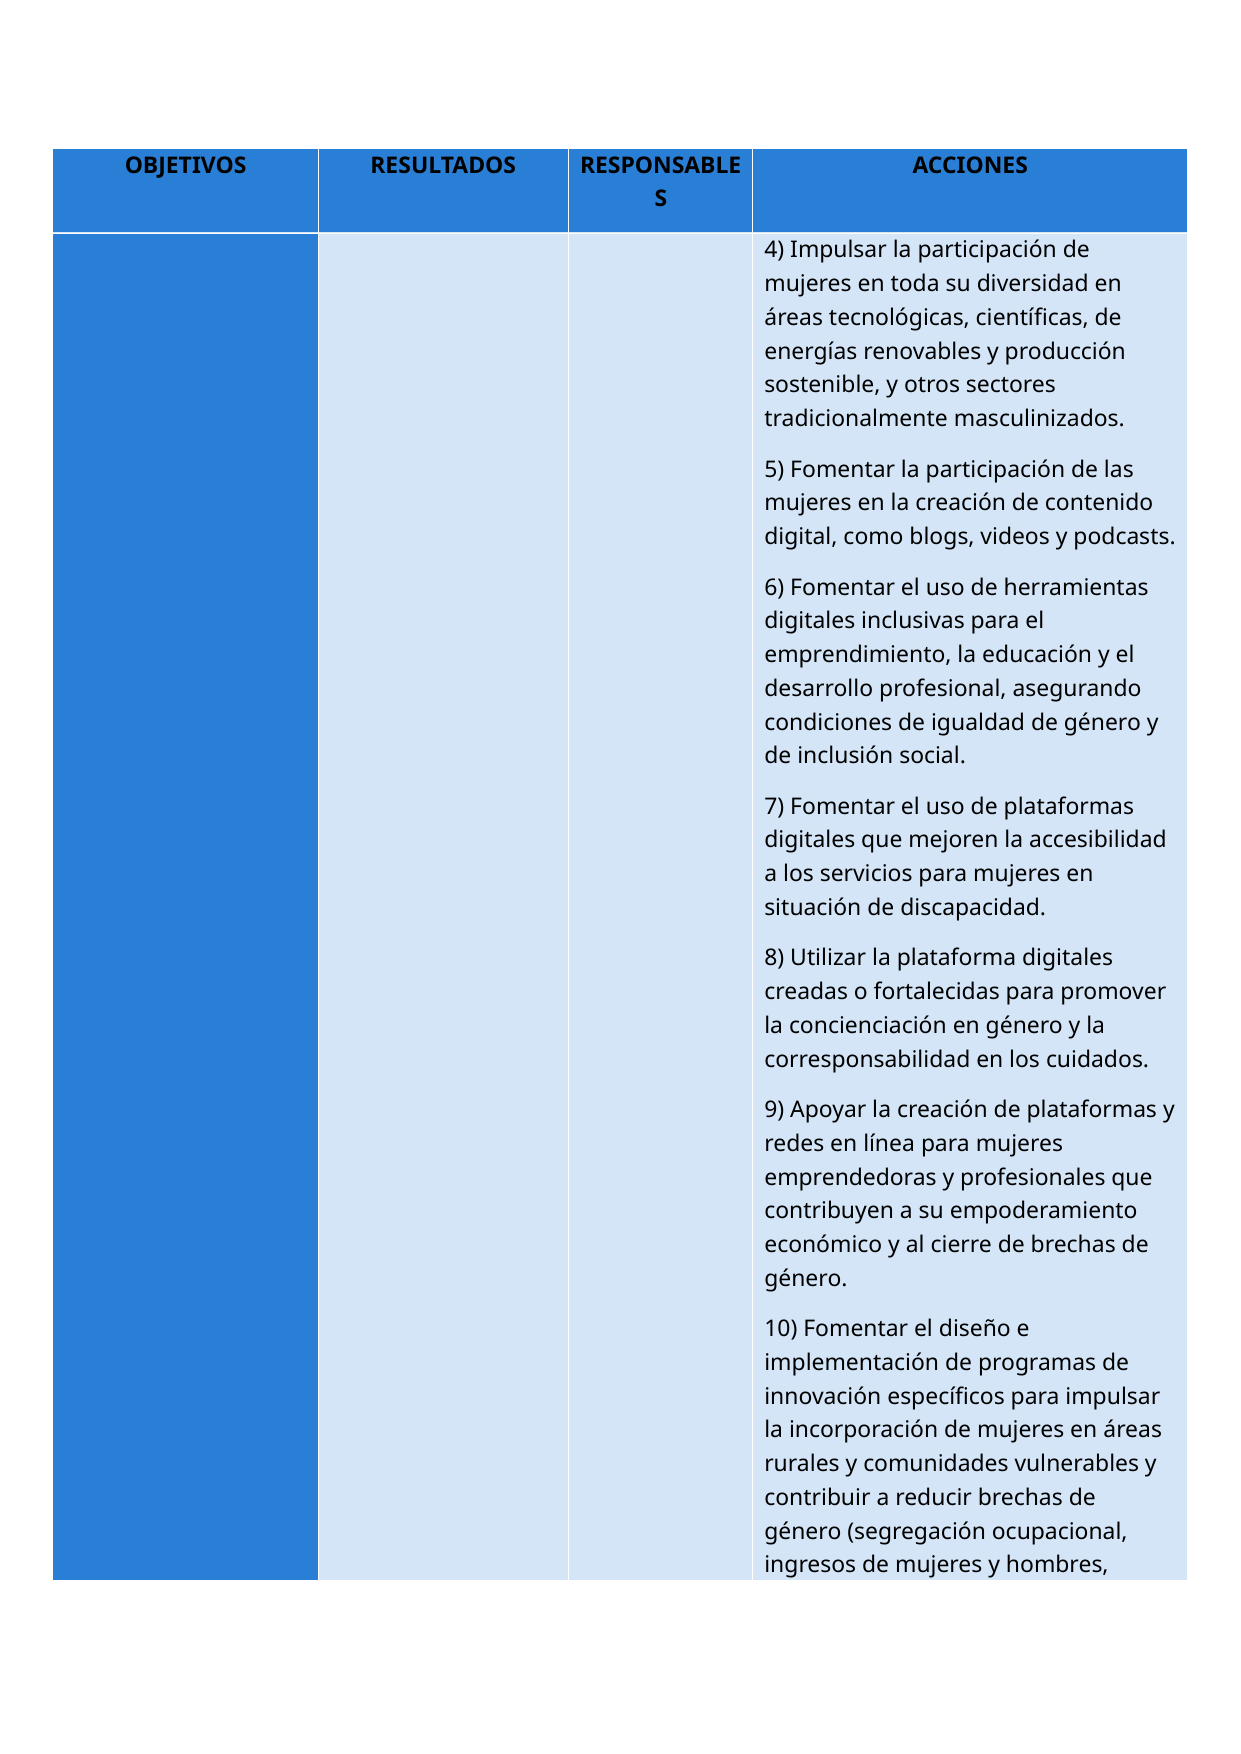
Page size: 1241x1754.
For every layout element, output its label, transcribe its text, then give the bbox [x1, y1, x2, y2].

table_header RESULTADOS [319, 149, 568, 232]
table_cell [319, 234, 568, 1580]
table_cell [753, 234, 1187, 1580]
table_header RESPONSABLES [569, 149, 752, 232]
table_header ACCIONES [753, 149, 1187, 232]
table_header OBJETIVOS [53, 149, 318, 232]
